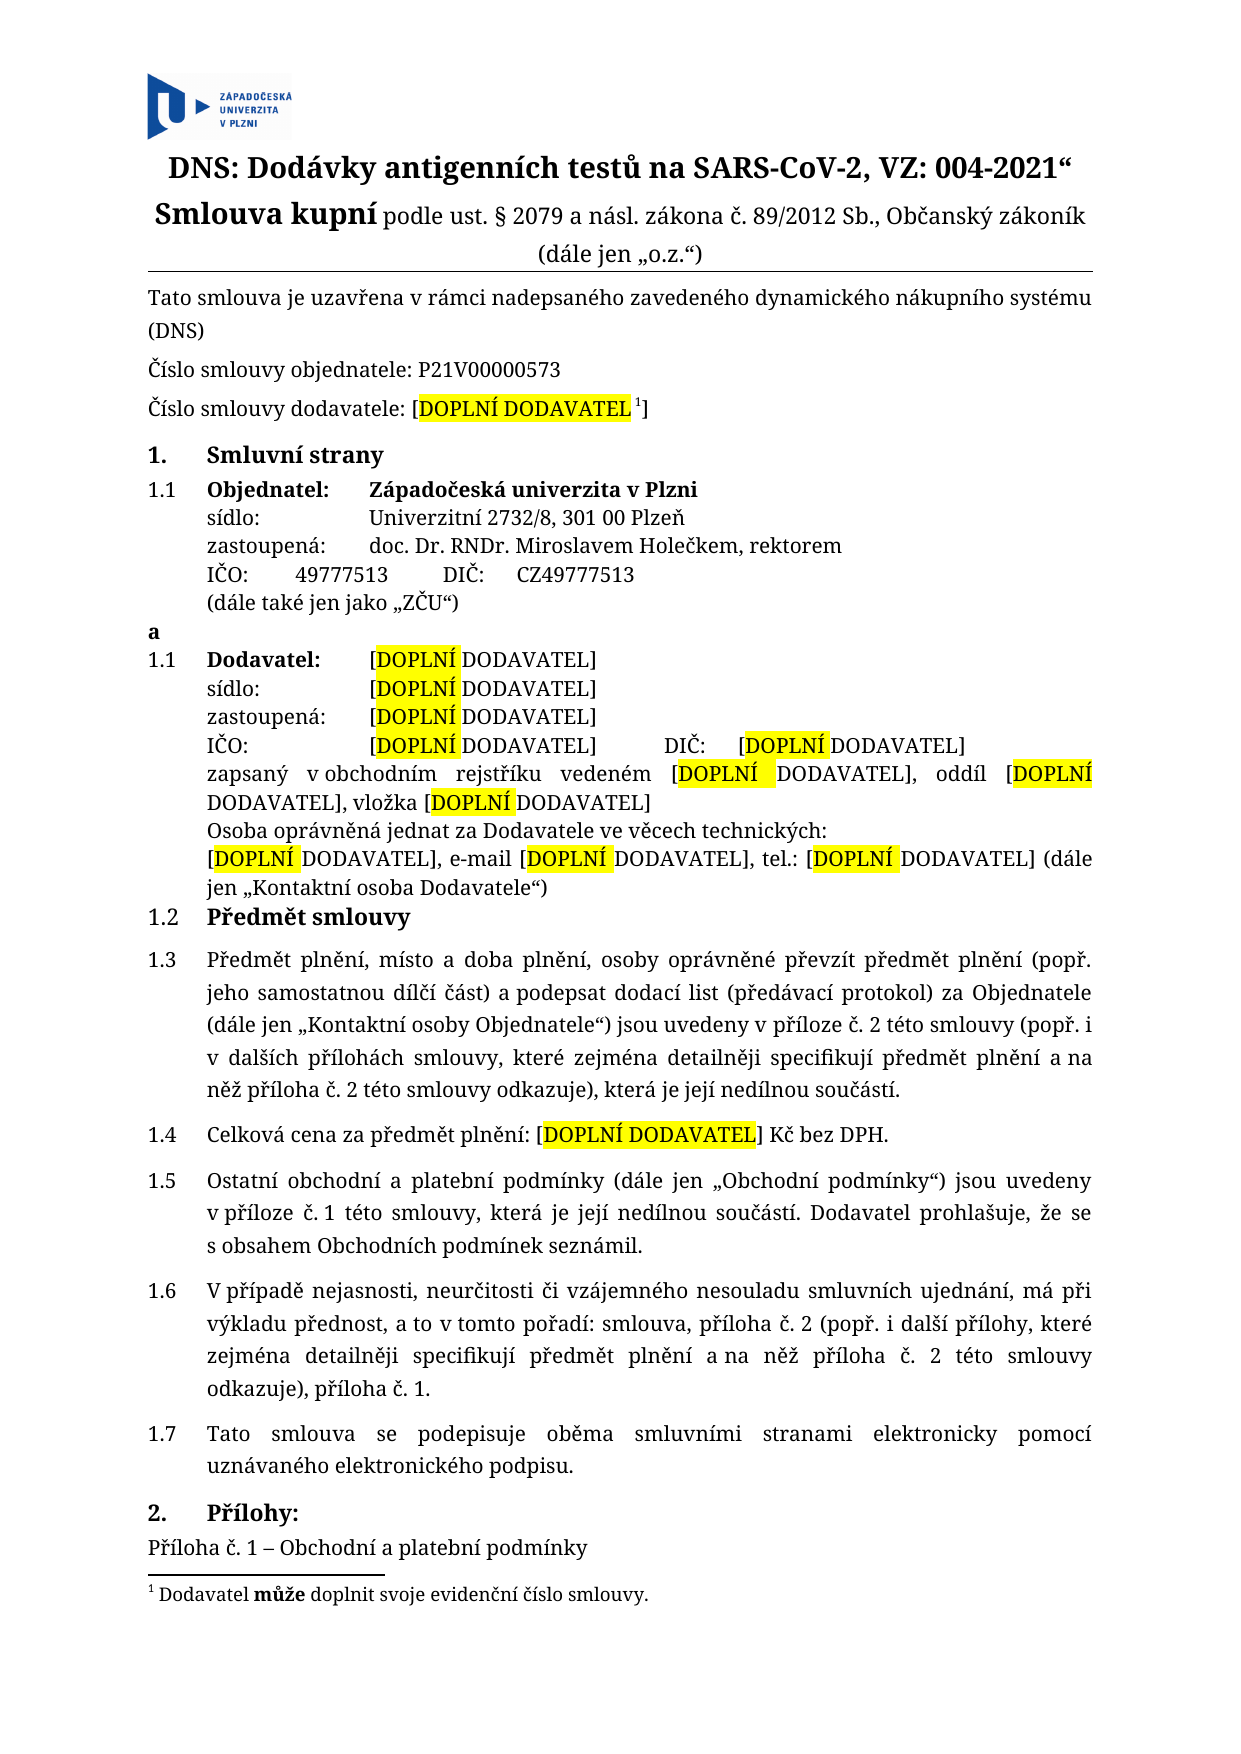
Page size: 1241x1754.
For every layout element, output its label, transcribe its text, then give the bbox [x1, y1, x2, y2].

list Celková cena za předmět plnění: [DOPLNÍ DODAVATEL] Kč bez DPH. [148, 1121, 543, 1149]
text zastoupená: [DOPLNÍ DODAVATEL] [461, 702, 1093, 731]
text Číslo smlouvy dodavatele: [DOPLNÍ DODAVATEL ] [148, 394, 419, 422]
list Ostatní obchodní a platební podmínky (dále jen „Obchodní podmínky“) jsou uvedeny v příloze č. 1 této smlouvy, která je její nedílnou součástí. Dodavatel prohlašuje, že se s obsahem Obchodních podmínek seznámil. [148, 1166, 1093, 1259]
text a [148, 617, 1093, 645]
list V případě nejasnosti, neurčitosti či vzájemného nesouladu smluvních ujednání, má při výkladu přednost, a to v tomto pořadí: smlouva, příloha č. 2 (popř. i další přílohy, které zejména detailněji specifikují předmět plnění a na něž příloha č. 2 této smlouvy odkazuje), příloha č. 1. [148, 1276, 1093, 1402]
text Příloha č. 1 – Obchodní a platební podmínky [148, 1533, 1093, 1561]
text (dále také jen jako „ZČU“) [207, 588, 1093, 617]
list Předmět smlouvy [148, 901, 1093, 933]
text IČO: 49777513 DIČ: CZ49777513 [207, 560, 1093, 588]
list Přílohy: [148, 1497, 1093, 1528]
text IČO: [DOPLNÍ DODAVATEL] DIČ: [DOPLNÍ DODAVATEL] [207, 731, 376, 759]
text DNS: Dodávky antigenních testů na SARS-CoV-2, VZ: 004-2021“ [871, 148, 1093, 187]
text zastoupená: [DOPLNÍ DODAVATEL] [207, 702, 376, 731]
list Tato smlouva se podepisuje oběma smluvními stranami elektronicky pomocí uznávaného elektronického podpisu. [148, 1419, 1093, 1480]
text zastoupená: doc. Dr. RNDr. Miroslavem Holečkem, rektorem [207, 532, 1093, 560]
list Celková cena za předmět plnění: [DOPLNÍ DODAVATEL] Kč bez DPH. [756, 1121, 1093, 1149]
text Číslo smlouvy objednatele: P21V00000573 [148, 355, 1093, 383]
list Dodavatel: [DOPLNÍ DODAVATEL] [461, 645, 1093, 674]
text DNS: Dodávky antigenních testů na SARS-CoV-2, VZ: 004-2021“ [148, 148, 863, 187]
text Smlouva kupní podle ust. § 2079 a násl. zákona č. 89/2012 Sb., Občanský zákoník (dále jen „o.z.“) [148, 193, 1093, 271]
text IČO: [DOPLNÍ DODAVATEL] DIČ: [DOPLNÍ DODAVATEL] [461, 731, 745, 759]
text sídlo: [DOPLNÍ DODAVATEL] [461, 674, 1093, 702]
text IČO: [DOPLNÍ DODAVATEL] DIČ: [DOPLNÍ DODAVATEL] [830, 731, 1093, 759]
text Číslo smlouvy dodavatele: [DOPLNÍ DODAVATEL ] [631, 394, 1093, 422]
list Předmět plnění, místo a doba plnění, osoby oprávněné převzít předmět plnění (popř. jeho samostatnou dílčí část) a podepsat dodací list (předávací protokol) za Objednatele (dále jen „Kontaktní osoby Objednatele“) jsou uvedeny v příloze č. 2 této smlouvy (popř. i v dalších přílohách smlouvy, které zejména detailněji specifikují předmět plnění a na něž příloha č. 2 této smlouvy odkazuje), která je její nedílnou součástí. [148, 945, 1093, 1104]
list Dodavatel: [DOPLNÍ DODAVATEL] [148, 645, 376, 674]
text sídlo: [DOPLNÍ DODAVATEL] [207, 674, 376, 702]
text sídlo: Univerzitní 2732/8, 301 00 Plzeň [207, 503, 1093, 532]
text zapsaný v obchodním rejstříku vedeném [DOPLNÍ DODAVATEL], oddíl [DOPLNÍ DODAVATEL], vložka [DOPLNÍ DODAVATEL] [207, 759, 1093, 816]
picture [147, 73, 292, 140]
text Tato smlouva je uzavřena v rámci nadepsaného zavedeného dynamického nákupního systému (DNS) [148, 283, 1093, 344]
list Objednatel: Západočeská univerzita v Plzni [148, 475, 1093, 503]
list Smluvní strany [148, 439, 1093, 470]
text [DOPLNÍ DODAVATEL], e-mail [DOPLNÍ DODAVATEL], tel.: [DOPLNÍ DODAVATEL] (dále jen „Kontaktní osoba Dodavatele“) [207, 844, 1093, 901]
text Osoba oprávněná jednat za Dodavatele ve věcech technických: [207, 816, 1093, 844]
